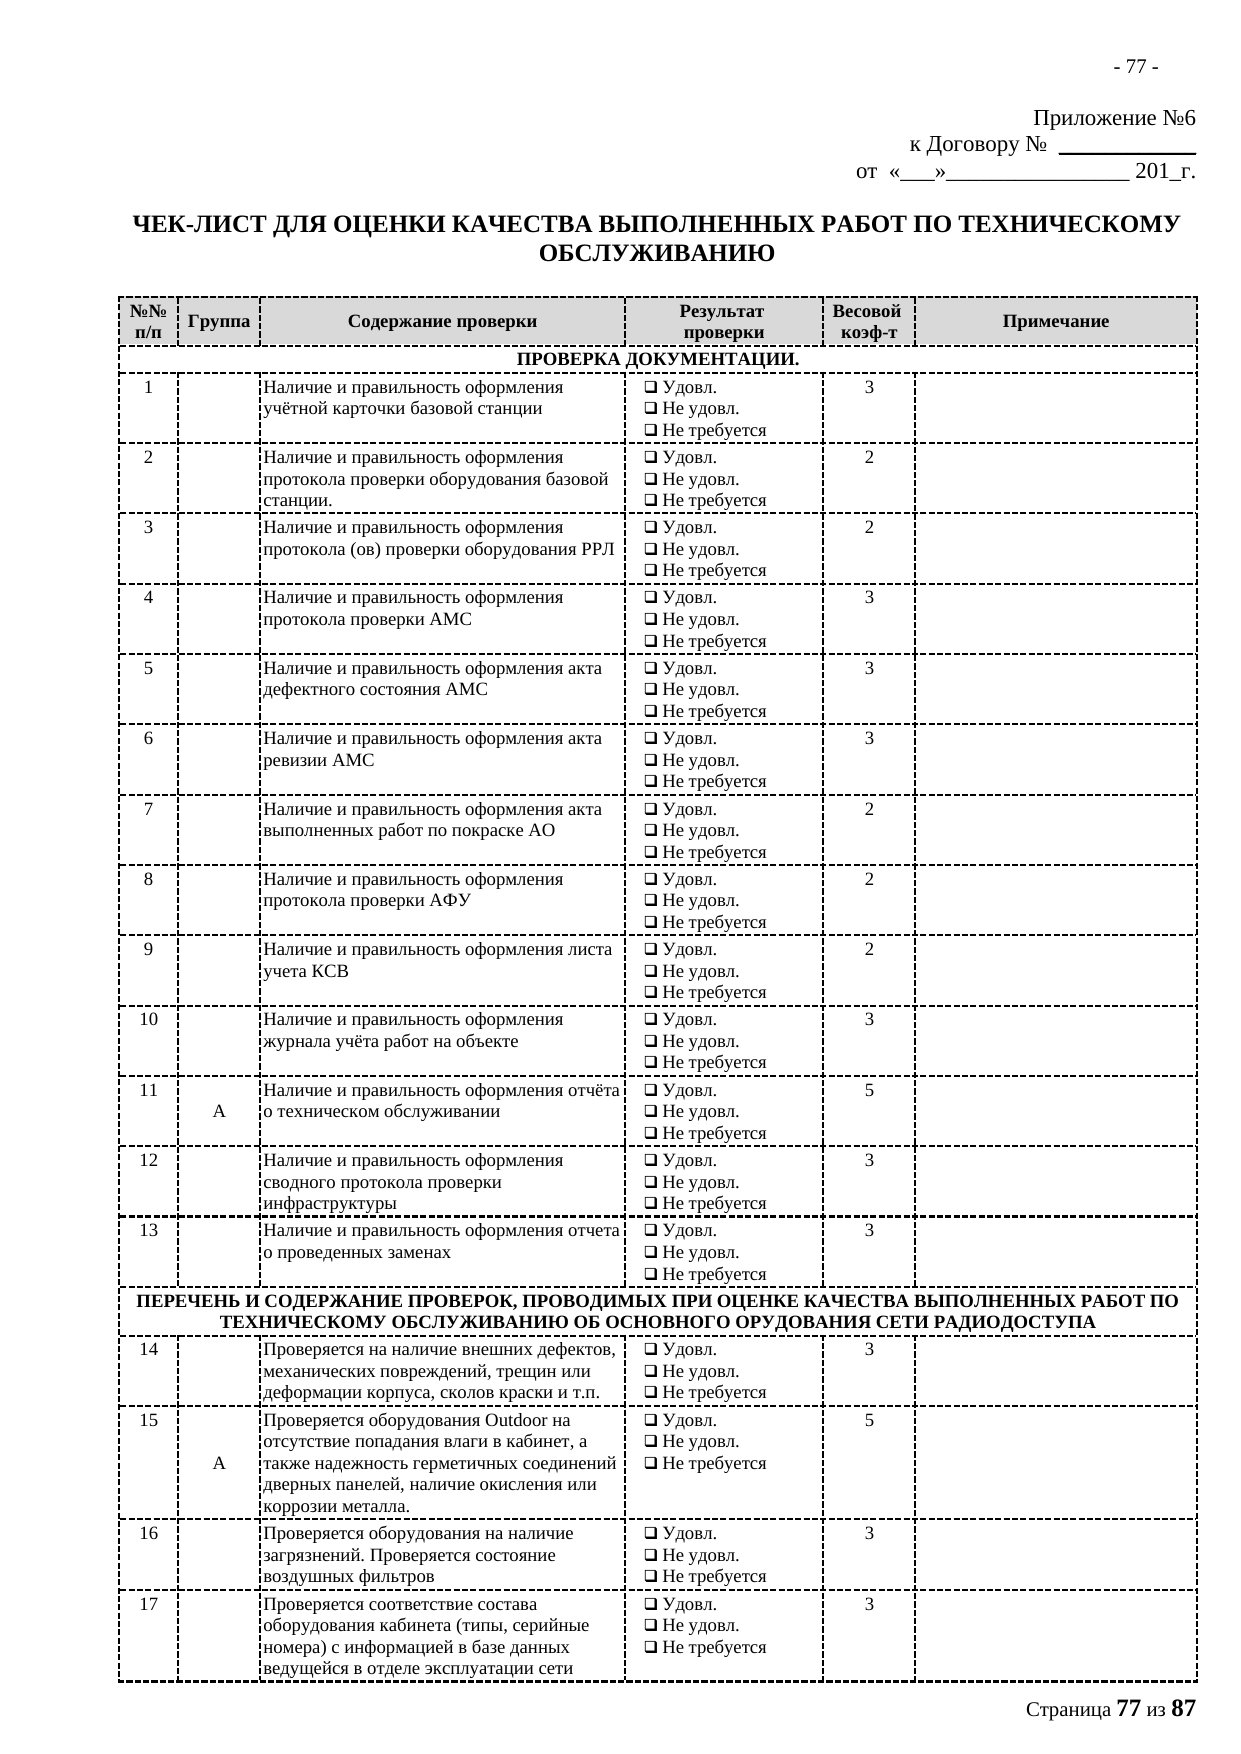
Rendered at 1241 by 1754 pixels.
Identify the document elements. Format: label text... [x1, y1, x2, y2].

text Чек-лист для оценки качества выполненных работ по ТЕхническому обслуживанию [118, 209, 1196, 267]
text от «___»________________ 201_г. [118, 157, 1196, 183]
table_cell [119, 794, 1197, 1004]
text Приложение №6 [118, 104, 1196, 130]
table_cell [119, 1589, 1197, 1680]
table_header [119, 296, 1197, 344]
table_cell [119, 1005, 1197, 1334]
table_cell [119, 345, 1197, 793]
text к Договору № ____________ [118, 130, 1196, 157]
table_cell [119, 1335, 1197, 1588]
